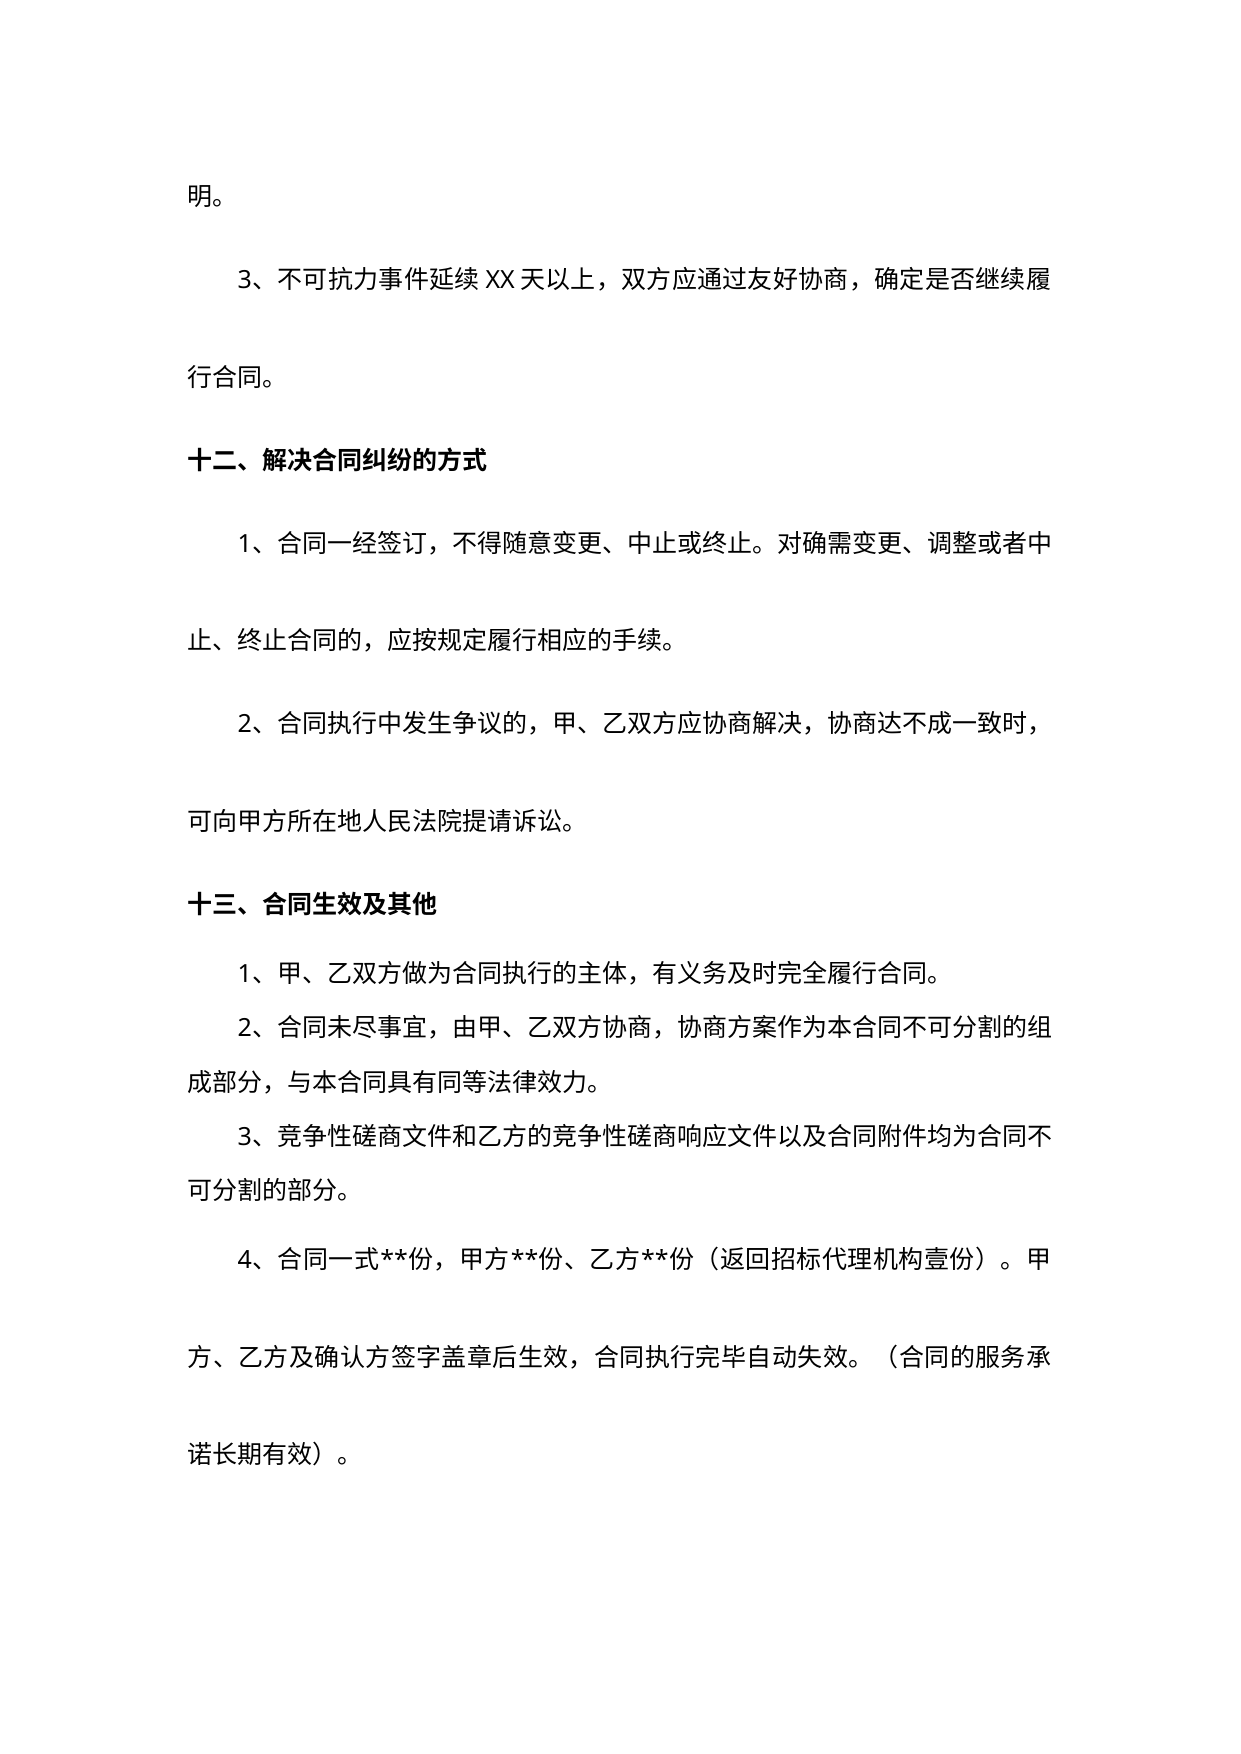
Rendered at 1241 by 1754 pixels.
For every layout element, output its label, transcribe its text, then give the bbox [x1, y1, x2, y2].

text 4、合同一式**份，甲方**份、乙方**份（返回招标代理机构壹份）。甲方、乙方及确认方签字盖章后生效，合同执行完毕自动失效。（合同的服务承诺长期有效）。 [187, 1225, 1053, 1485]
text 十三、合同生效及其他 [187, 870, 1053, 935]
text 3、不可抗力事件延续XX天以上，双方应通过友好协商，确定是否继续履行合同。 [187, 245, 1053, 408]
text 2、合同执行中发生争议的，甲、乙双方应协商解决，协商达不成一致时，可向甲方所在地人民法院提请诉讼。 [187, 689, 1053, 852]
text 十二、解决合同纠纷的方式 [187, 426, 1053, 491]
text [187, 162, 1053, 227]
text 1、甲、乙双方做为合同执行的主体，有义务及时完全履行合同。 [187, 953, 1053, 989]
text 1、合同一经签订，不得随意变更、中止或终止。对确需变更、调整或者中止、终止合同的，应按规定履行相应的手续。 [187, 509, 1053, 671]
text 3、竞争性磋商文件和乙方的竞争性磋商响应文件以及合同附件均为合同不可分割的部分。 [187, 1116, 1053, 1207]
text 2、合同未尽事宜，由甲、乙双方协商，协商方案作为本合同不可分割的组成部分，与本合同具有同等法律效力。 [187, 1008, 1053, 1098]
